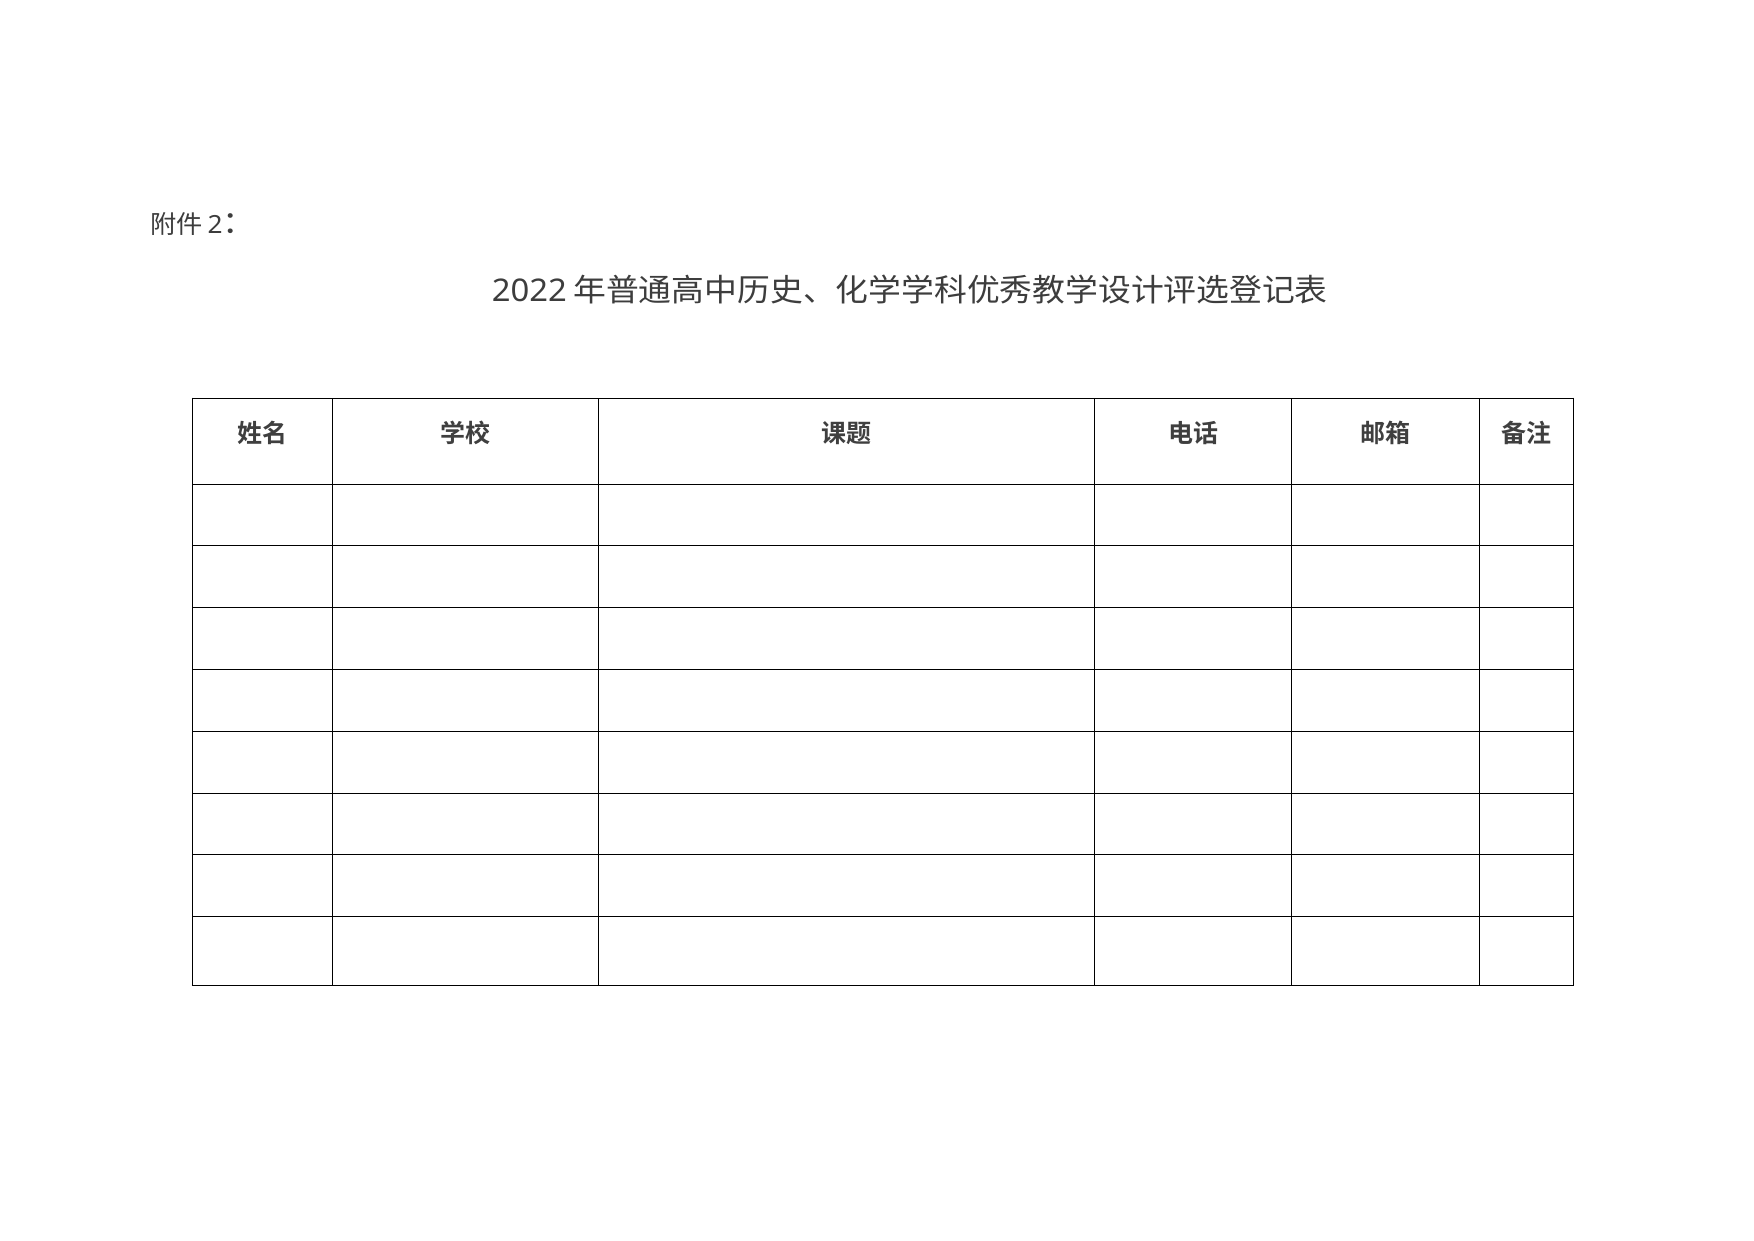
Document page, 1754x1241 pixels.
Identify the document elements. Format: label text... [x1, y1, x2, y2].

table_cell [1292, 917, 1479, 984]
table_cell [1480, 670, 1573, 731]
table_cell [1095, 794, 1291, 854]
table_cell [1480, 546, 1573, 607]
table_cell [1480, 917, 1573, 984]
table_cell [599, 732, 1094, 792]
table_cell [333, 917, 598, 984]
table_cell [333, 608, 598, 669]
table_cell [1480, 608, 1573, 669]
table_cell [599, 855, 1094, 916]
table_cell [1480, 794, 1573, 854]
table_cell [1292, 546, 1479, 607]
table_cell [599, 608, 1094, 669]
table_cell [333, 485, 598, 545]
table_cell [599, 485, 1094, 545]
table_cell [1095, 917, 1291, 984]
table_cell [599, 546, 1094, 607]
table_cell [333, 732, 598, 792]
table_cell [193, 732, 332, 792]
table_cell [1095, 670, 1291, 731]
table_cell [1095, 855, 1291, 916]
table_cell [599, 917, 1094, 984]
table_cell [1095, 485, 1291, 545]
table_cell [333, 670, 598, 731]
table_header 邮箱 [1292, 399, 1479, 484]
table_cell [1292, 732, 1479, 792]
text 附件2： [150, 198, 1604, 243]
table_cell [193, 794, 332, 854]
table_cell [333, 855, 598, 916]
table_cell [1095, 732, 1291, 792]
table_header 姓名 [193, 399, 332, 484]
table_cell [193, 608, 332, 669]
table_cell [193, 546, 332, 607]
table_header 课题 [599, 399, 1094, 484]
table_cell [1292, 670, 1479, 731]
table_cell [193, 855, 332, 916]
text 2022年普通高中历史、化学学科优秀教学设计评选登记表 [150, 265, 1604, 311]
table_cell [1292, 794, 1479, 854]
table_cell [333, 546, 598, 607]
table_cell [599, 794, 1094, 854]
table_cell [599, 670, 1094, 731]
table_cell [1480, 485, 1573, 545]
table_cell [1292, 855, 1479, 916]
table_header 备注 [1480, 399, 1573, 484]
table_header 学校 [333, 399, 598, 484]
table_cell [193, 917, 332, 984]
table_cell [1292, 608, 1479, 669]
table_cell [193, 670, 332, 731]
table_cell [1480, 732, 1573, 792]
table_cell [1095, 608, 1291, 669]
table_cell [333, 794, 598, 854]
table_cell [1480, 855, 1573, 916]
table_cell [1095, 546, 1291, 607]
table_header 电话 [1095, 399, 1291, 484]
table_cell [1292, 485, 1479, 545]
table_cell [193, 485, 332, 545]
